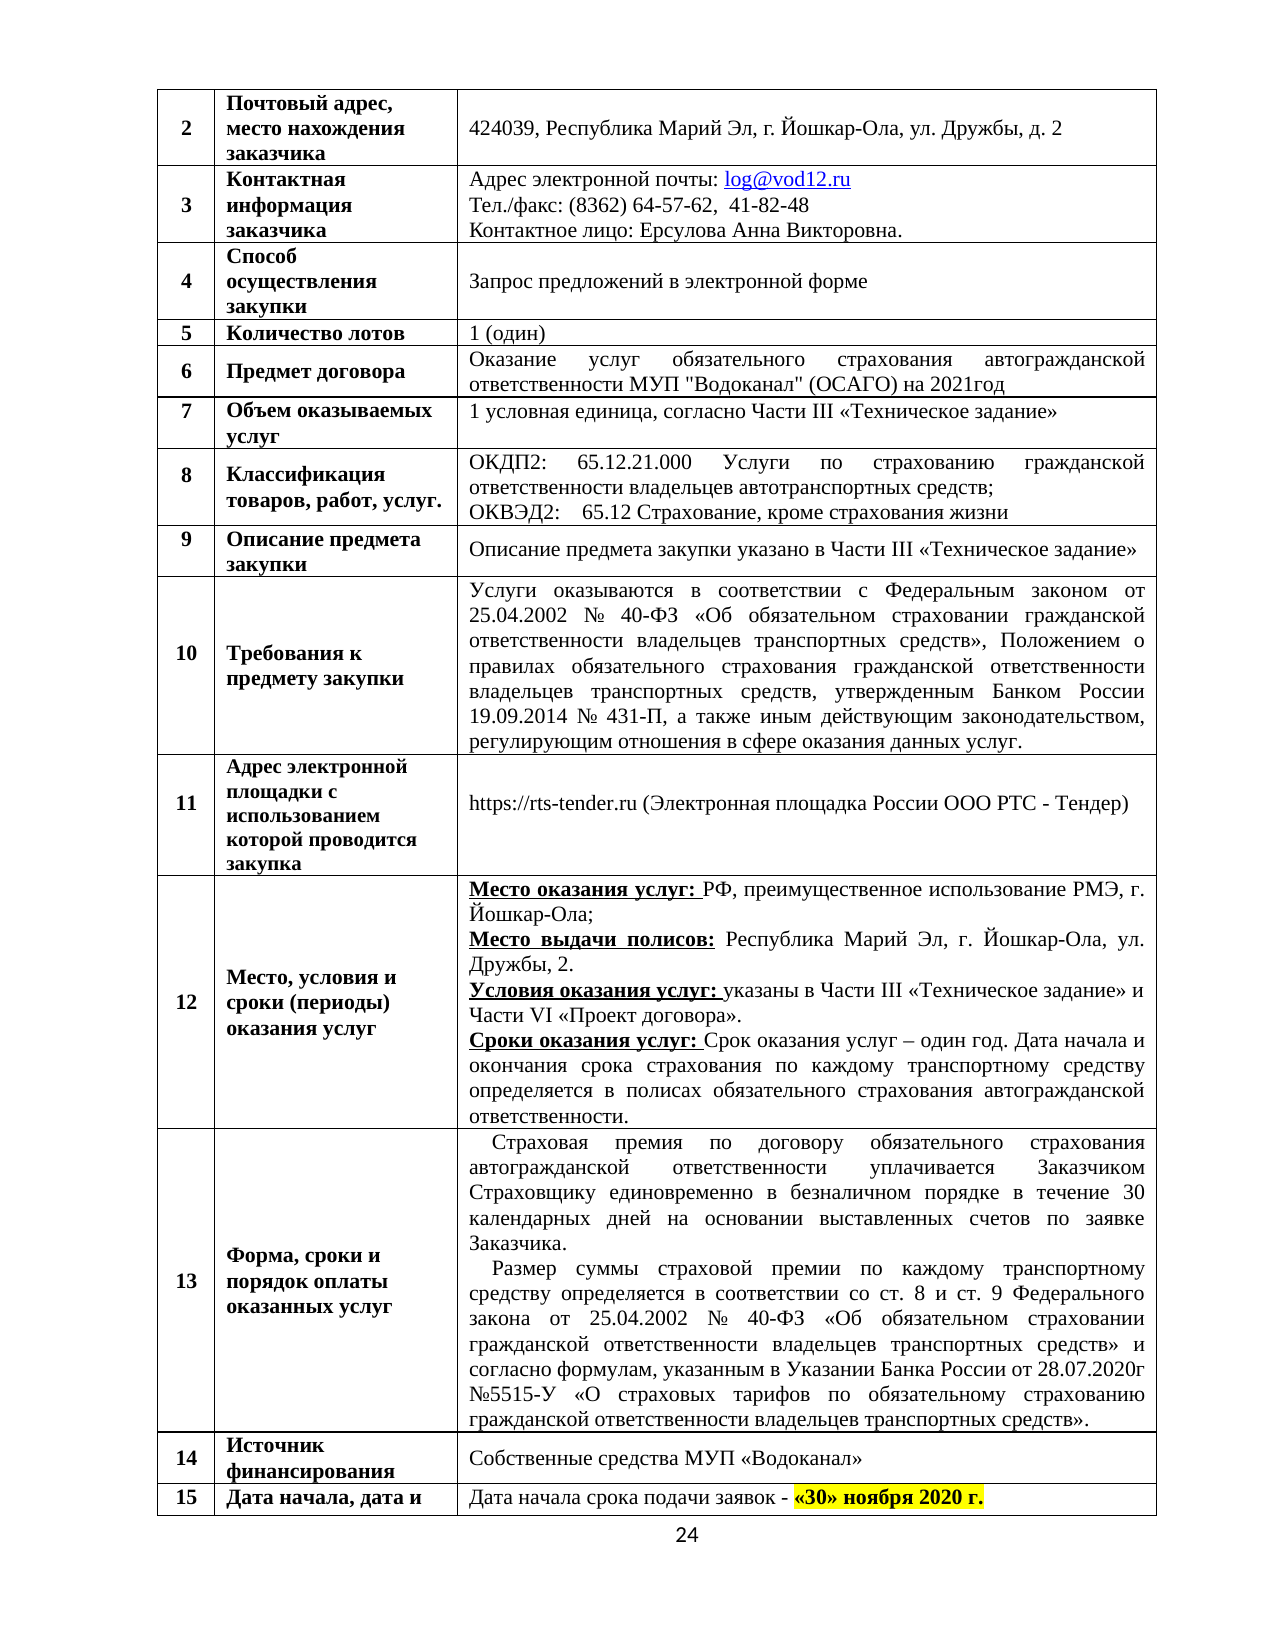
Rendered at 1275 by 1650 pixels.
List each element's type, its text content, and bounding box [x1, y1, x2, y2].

table_cell 13 [158, 1129, 214, 1431]
table_cell Почтовый адрес, место нахождения заказчика [215, 90, 457, 165]
table_cell Описание предмета закупки указано в Части III «Техническое задание» [458, 526, 1156, 576]
table_cell 11 [158, 755, 214, 875]
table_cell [458, 1484, 1156, 1515]
table_cell Собственные средства МУП «Водоканал» [458, 1433, 1156, 1483]
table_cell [215, 1484, 457, 1515]
table_cell https://rts-tender.ru (Электронная площадка России ООО РТС - Тендер) [458, 755, 1156, 875]
table_cell Место оказания услуг: РФ, преимущественное использование РМЭ, г. Йошкар-Ола; Место выдачи полисов: Республика Марий Эл, г. Йошкар-Ола, ул. Дружбы, 2. Условия оказания услуг: указаны в Части III «Техническое задание» и Части VI «Проект договора». Сроки оказания услуг: Срок оказания услуг – один год. Дата начала и окончания срока страхования по каждому транспортному средству определяется в полисах обязательного страхования автогражданской ответственности. [458, 876, 1156, 1128]
table_cell 1 (один) [458, 320, 1156, 345]
table_cell Источник финансирования [215, 1433, 457, 1483]
table_cell 10 [158, 577, 214, 753]
table_cell Классификация товаров, работ, услуг. [215, 449, 457, 524]
table_cell Место, условия и сроки (периоды) оказания услуг [215, 876, 457, 1128]
table_cell 8 [158, 449, 214, 524]
table_cell Описание предмета закупки [215, 526, 457, 576]
table_cell 9 [158, 526, 214, 576]
table_cell Объем оказываемых услуг [215, 398, 457, 448]
table_cell Способ осуществления закупки [215, 243, 457, 319]
table_cell 6 [158, 346, 214, 396]
table_cell 1 условная единица, согласно Части III «Техническое задание» [458, 398, 1156, 448]
table_cell Требования к предмету закупки [215, 577, 457, 753]
table_cell 5 [158, 320, 214, 345]
table_cell Предмет договора [215, 346, 457, 396]
table_cell 7 [158, 398, 214, 448]
table_cell 2 [158, 90, 214, 165]
table_cell Услуги оказываются в соответствии с Федеральным законом от 25.04.2002 № 40-ФЗ «Об обязательном страховании гражданской ответственности владельцев транспортных средств», Положением о правилах обязательного страхования гражданской ответственности владельцев транспортных средств, утвержденным Банком России 19.09.2014 № 431-П, а также иным действующим законодательством, регулирующим отношения в сфере оказания данных услуг. [458, 577, 1156, 753]
table_cell 424039, Республика Марий Эл, г. Йошкар-Ола, ул. Дружбы, д. 2 [458, 90, 1156, 165]
table_cell Адрес электронной площадки с использованием которой проводится закупка [215, 755, 457, 875]
table_cell 4 [158, 243, 214, 319]
table_cell Оказание услуг обязательного страхования автогражданской ответственности МУП "Водоканал" (ОСАГО) на 2021год [458, 346, 1156, 396]
table_cell Контактная информация заказчика [215, 166, 457, 242]
table_cell ОКДП2: 65.12.21.000 Услуги по страхованию гражданской ответственности владельцев автотранспортных средств; ОКВЭД2: 65.12 Страхование, кроме страхования жизни [458, 449, 1156, 524]
table_cell Запрос предложений в электронной форме [458, 243, 1156, 319]
table_cell 3 [158, 166, 214, 242]
table_cell 15 [158, 1484, 214, 1515]
table_cell 14 [158, 1433, 214, 1483]
table_cell Количество лотов [215, 320, 457, 345]
table_cell Адрес электронной почты: log@vod12.ru Тел./факс: (8362) 64-57-62, 41-82-48 Контактное лицо: Ерсулова Анна Викторовна. [458, 166, 1156, 242]
table_cell Форма, сроки и порядок оплаты оказанных услуг [215, 1129, 457, 1431]
table_cell 12 [158, 876, 214, 1128]
table_cell Страховая премия по договору обязательного страхования автогражданской ответственности уплачивается Заказчиком Страховщику единовременно в безналичном порядке в течение 30 календарных дней на основании выставленных счетов по заявке Заказчика. Размер суммы страховой премии по каждому транспортному средству определяется в соответствии со ст. 8 и ст. 9 Федерального закона от 25.04.2002 № 40-ФЗ «Об обязательном страховании гражданской ответственности владельцев транспортных средств» и согласно формулам, указанным в Указании Банка России от 28.07.2020г №5515-У «О страховых тарифов по обязательному страхованию гражданской ответственности владельцев транспортных средств». [458, 1129, 1156, 1431]
